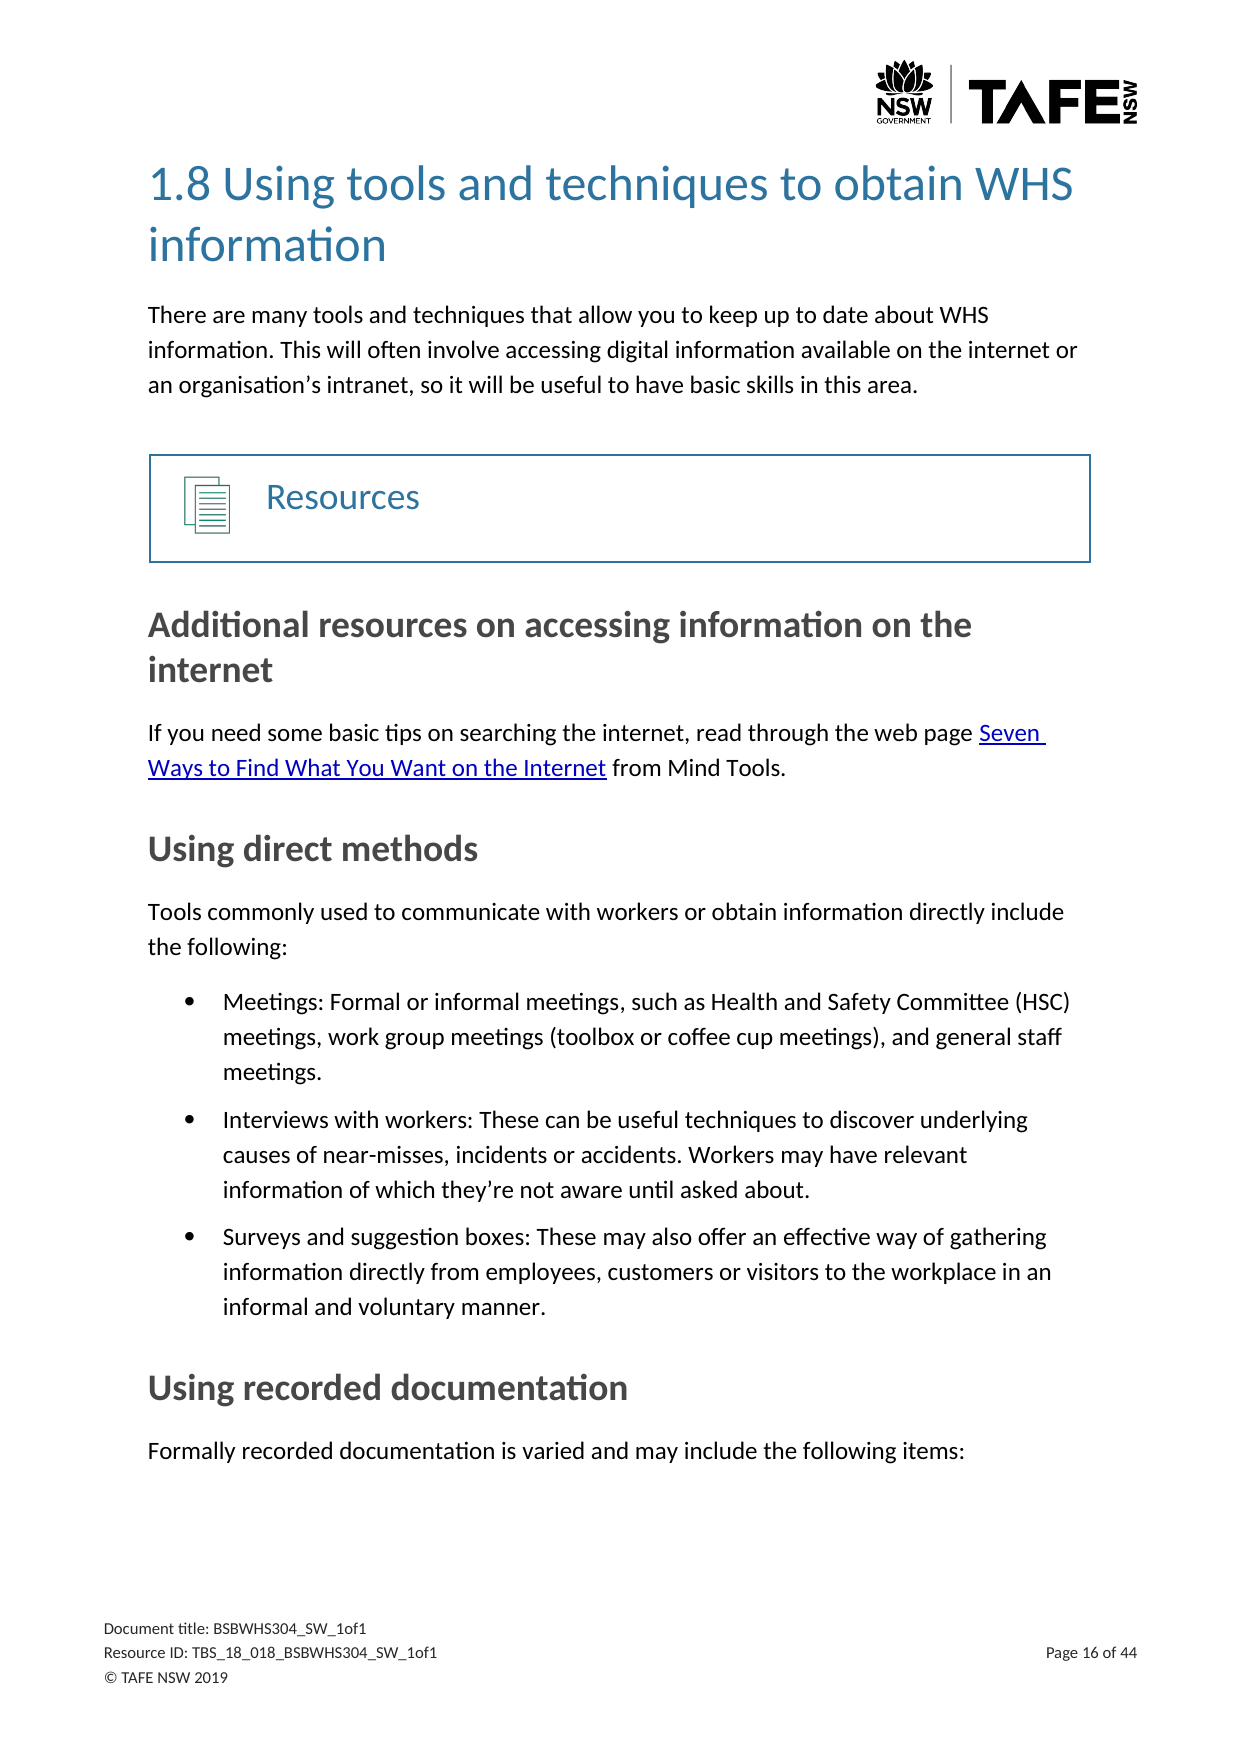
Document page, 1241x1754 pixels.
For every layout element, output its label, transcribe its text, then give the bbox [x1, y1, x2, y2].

picture [875, 59, 1137, 125]
list Interviews with workers: These can be useful techniques to discover underlying causes of near-misses, incidents or accidents. Workers may have relevant information of which they’re not aware until asked about. [185, 1104, 1092, 1204]
text Tools commonly used to communicate with workers or obtain information directly include the following: [148, 896, 1092, 961]
list Surveys and suggestion boxes: These may also offer an effective way of gathering information directly from employees, customers or visitors to the workplace in an informal and voluntary manner. [185, 1221, 1092, 1322]
subtitle 1.8 Using tools and techniques to obtain WHS information [148, 152, 1092, 274]
list Meetings: Formal or informal meetings, such as Health and Safety Committee (HSC) meetings, work group meetings (toolbox or coffee cup meetings), and general staff meetings. [185, 986, 1092, 1087]
subtitle Additional resources on accessing information on the internet [148, 601, 1092, 692]
picture [177, 476, 237, 535]
subtitle Using recorded documentation [148, 1364, 1092, 1410]
text If you need some basic tips on searching the internet, read through the web page Seven Ways to Find What You Want on the Internet from Mind Tools. [148, 717, 1092, 783]
text Formally recorded documentation is varied and may include the following items: [148, 1435, 1092, 1465]
subtitle Resources [151, 456, 1089, 561]
text There are many tools and techniques that allow you to keep up to date about WHS information. This will often involve accessing digital information available on the internet or an organisation’s intranet, so it will be useful to have basic skills in this area. [148, 299, 1092, 400]
subtitle Using direct methods [148, 825, 1092, 871]
